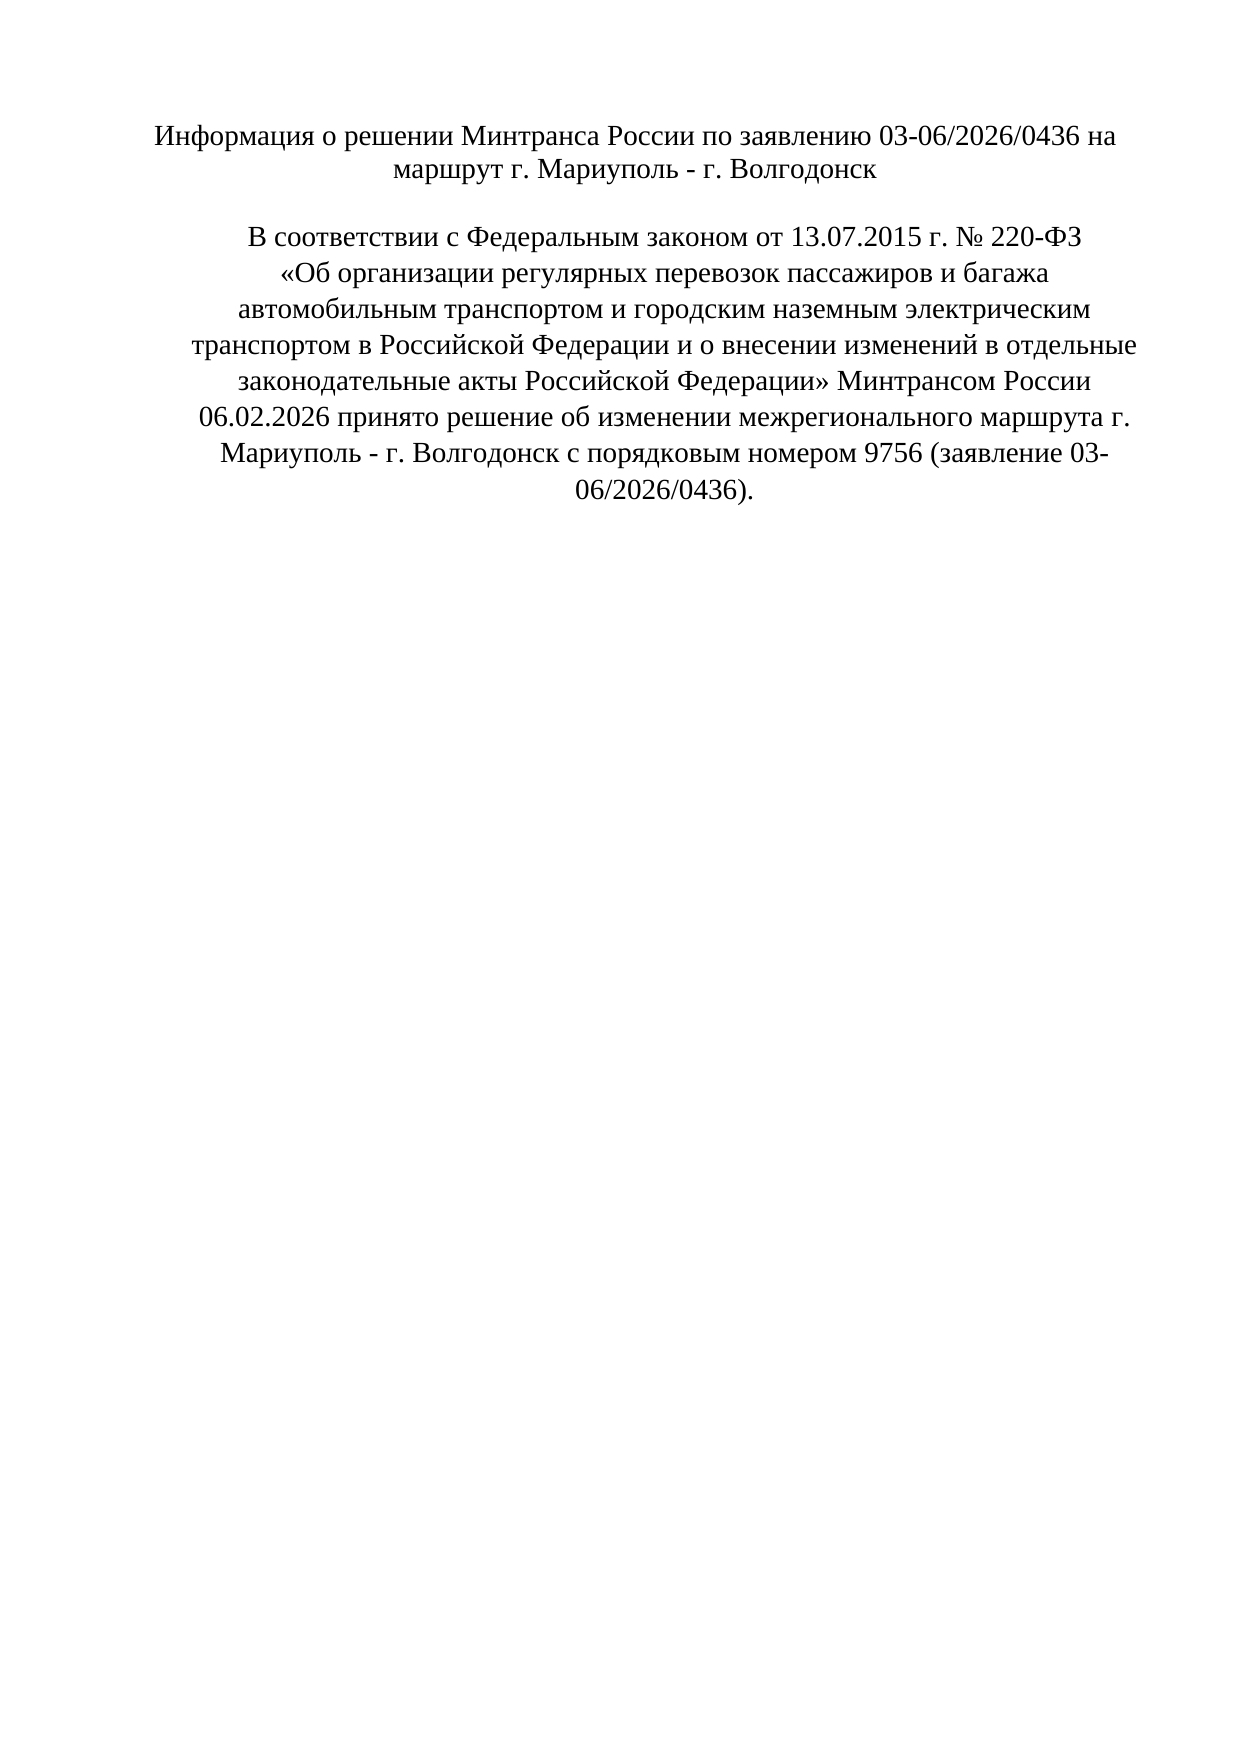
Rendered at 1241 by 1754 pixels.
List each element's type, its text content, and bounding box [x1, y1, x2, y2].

text Информация о решении Минтранса России по заявлению 03-06/2026/0436 на маршрут г. Мариуполь - г. Волгодонск [118, 118, 1152, 185]
text В соответствии с Федеральным законом от 13.07.2015 г. № 220-ФЗ «Об организации регулярных перевозок пассажиров и багажа автомобильным транспортом и городским наземным электрическим транспортом в Российской Федерации и о внесении изменений в отдельные законодательные акты Российской Федерации» Минтрансом России 06.02.2026 принято решение об изменении межрегионального маршрута г. Мариуполь - г. Волгодонск с порядковым номером 9756 (заявление 03-06/2026/0436). [177, 219, 1152, 505]
